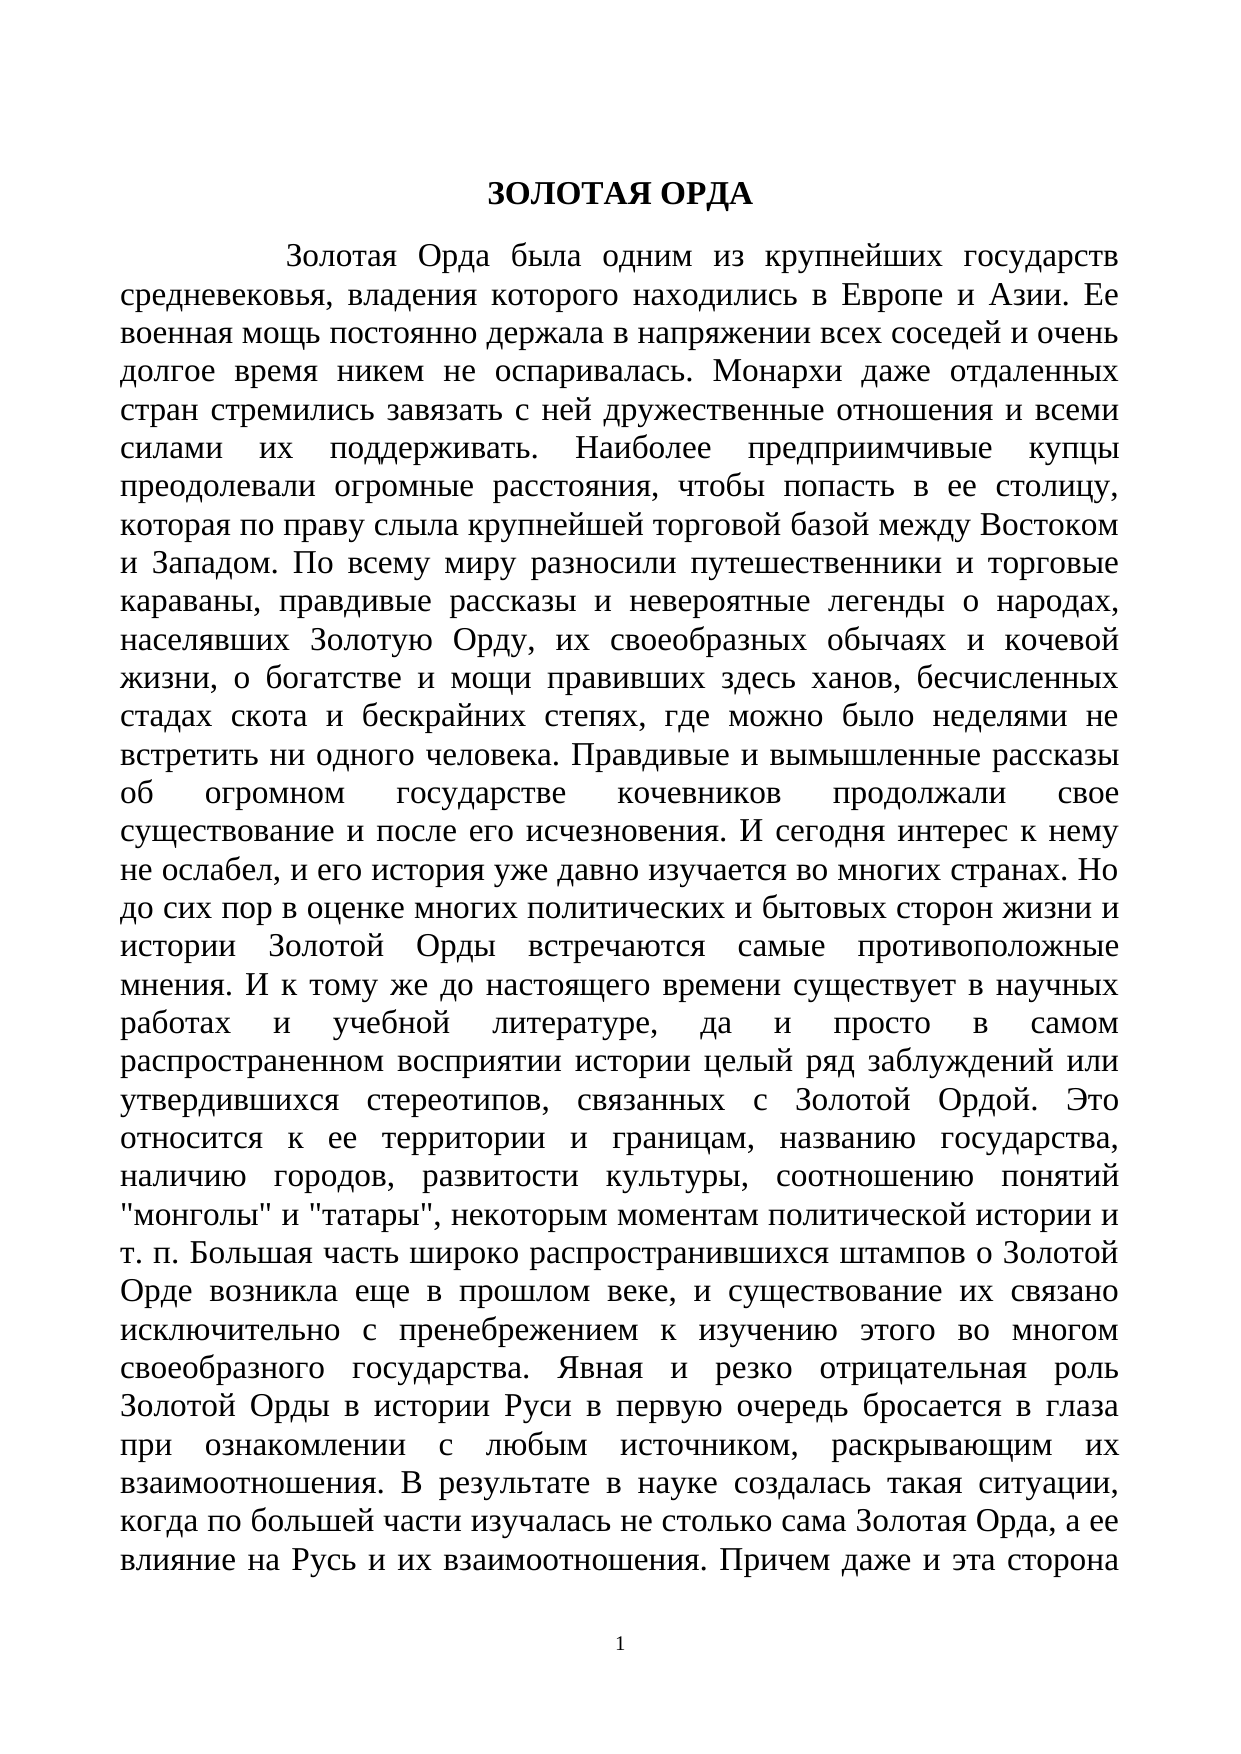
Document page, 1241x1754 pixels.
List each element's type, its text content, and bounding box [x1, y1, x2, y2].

text ЗОЛОТАЯ ОРДА [120, 174, 1120, 212]
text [120, 236, 1120, 1577]
